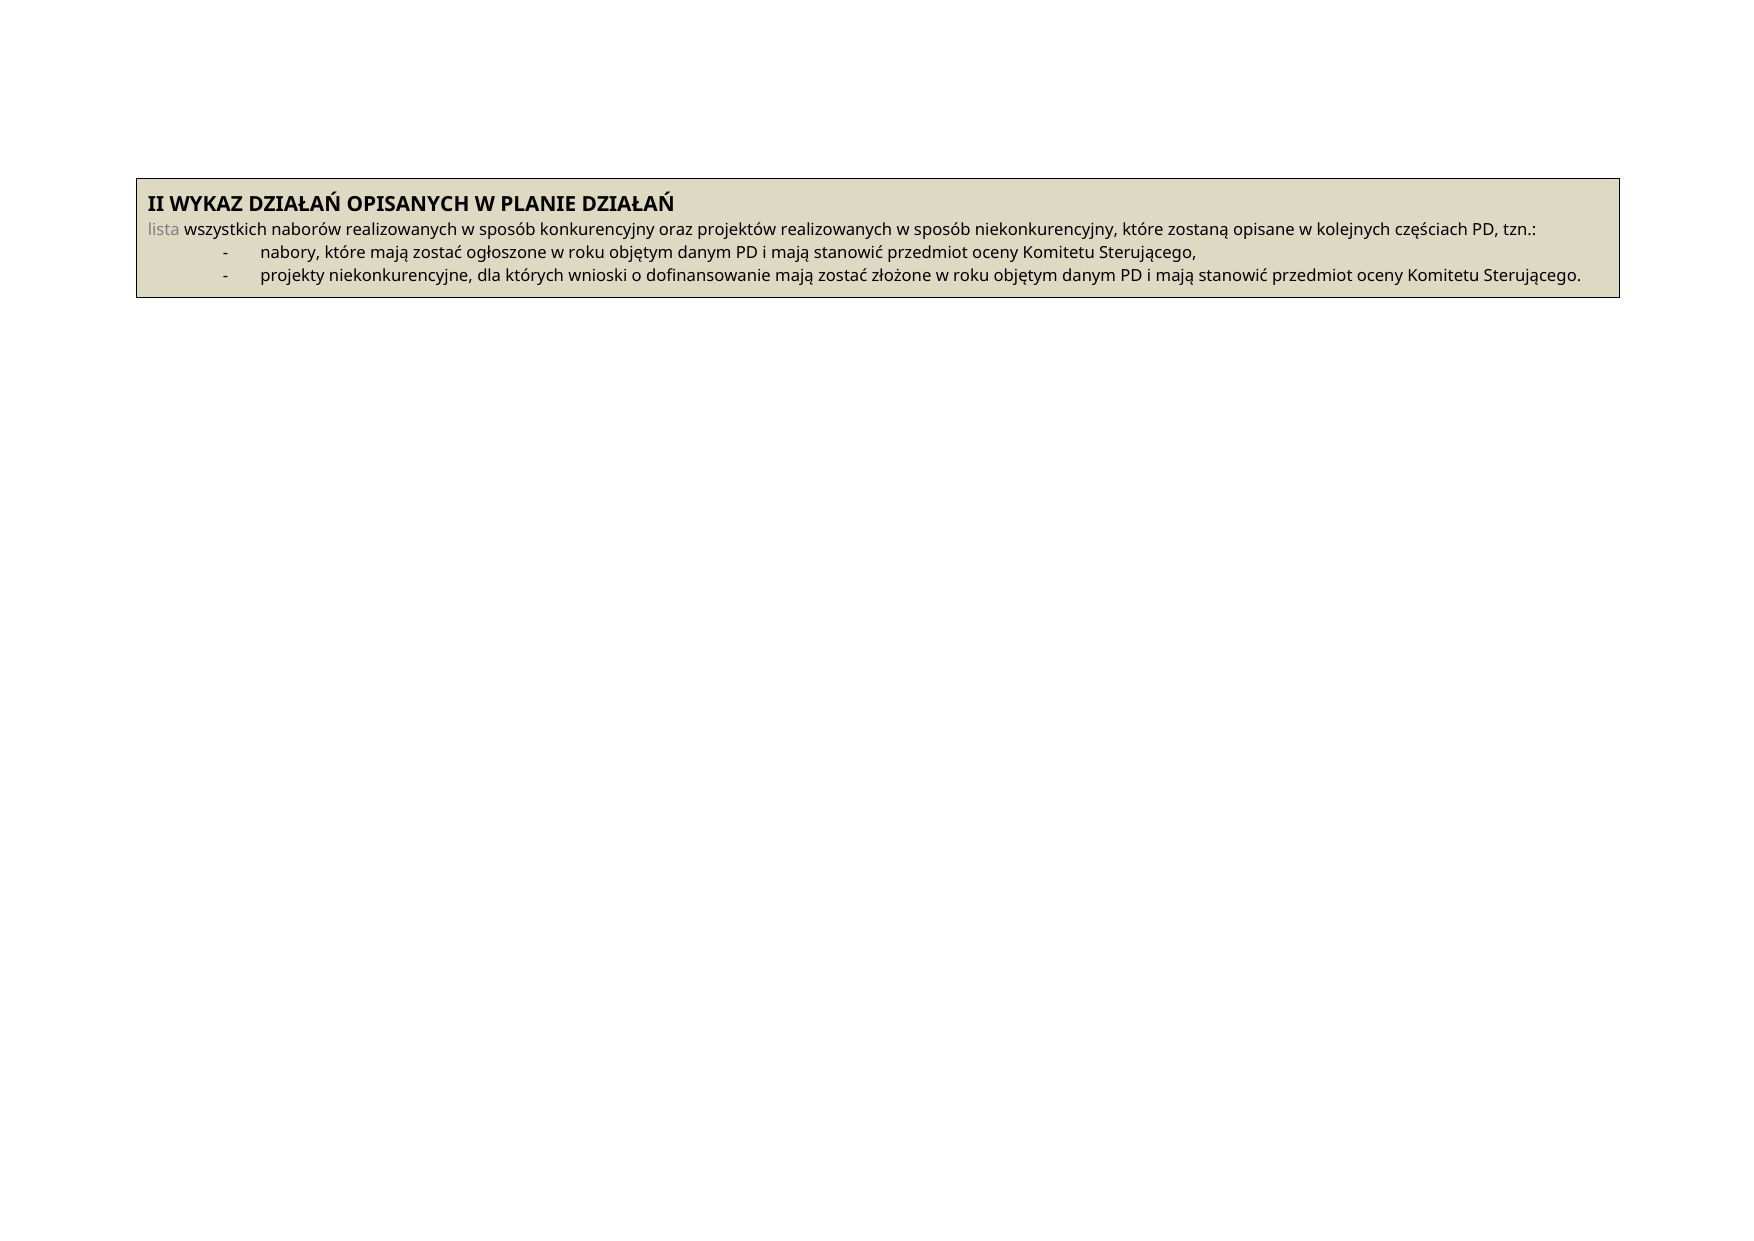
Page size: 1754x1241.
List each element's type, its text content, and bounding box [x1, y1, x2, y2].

table_header II WYKAZ DZIAŁAŃ OPISANYCH W PLANIE DZIAŁAŃ lista wszystkich naborów realizowanych w sposób konkurencyjny oraz projektów realizowanych w sposób niekonkurencyjny, które zostaną opisane w kolejnych częściach PD, tzn.: nabory, które mają zostać ogłoszone w roku objętym danym PD i mają stanowić przedmiot oceny Komitetu Sterującego, projekty niekonkurencyjne, dla których wnioski o dofinansowanie mają zostać złożone w roku objętym danym PD i mają stanowić przedmiot oceny Komitetu Sterującego. [137, 179, 1619, 297]
